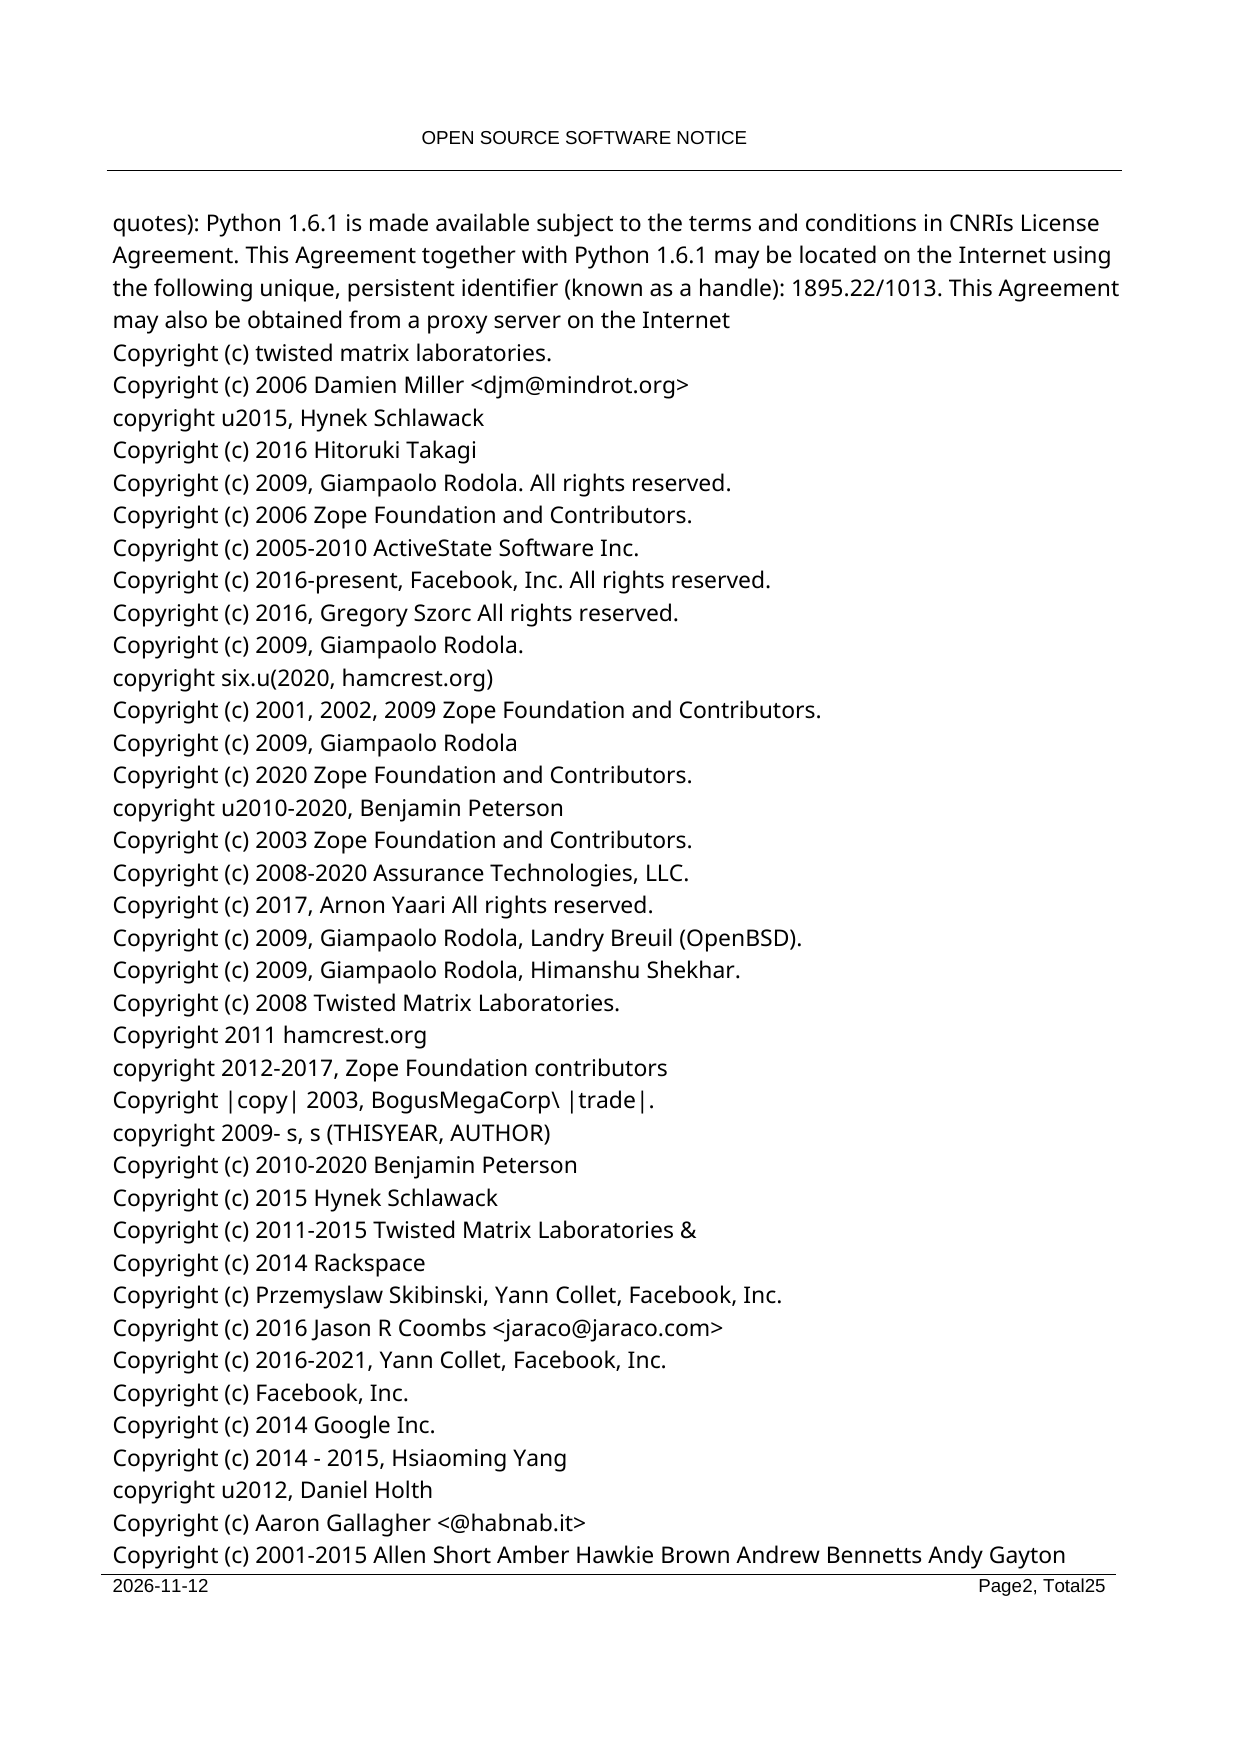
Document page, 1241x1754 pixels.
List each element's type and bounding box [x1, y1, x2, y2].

text [112, 206, 1128, 1571]
